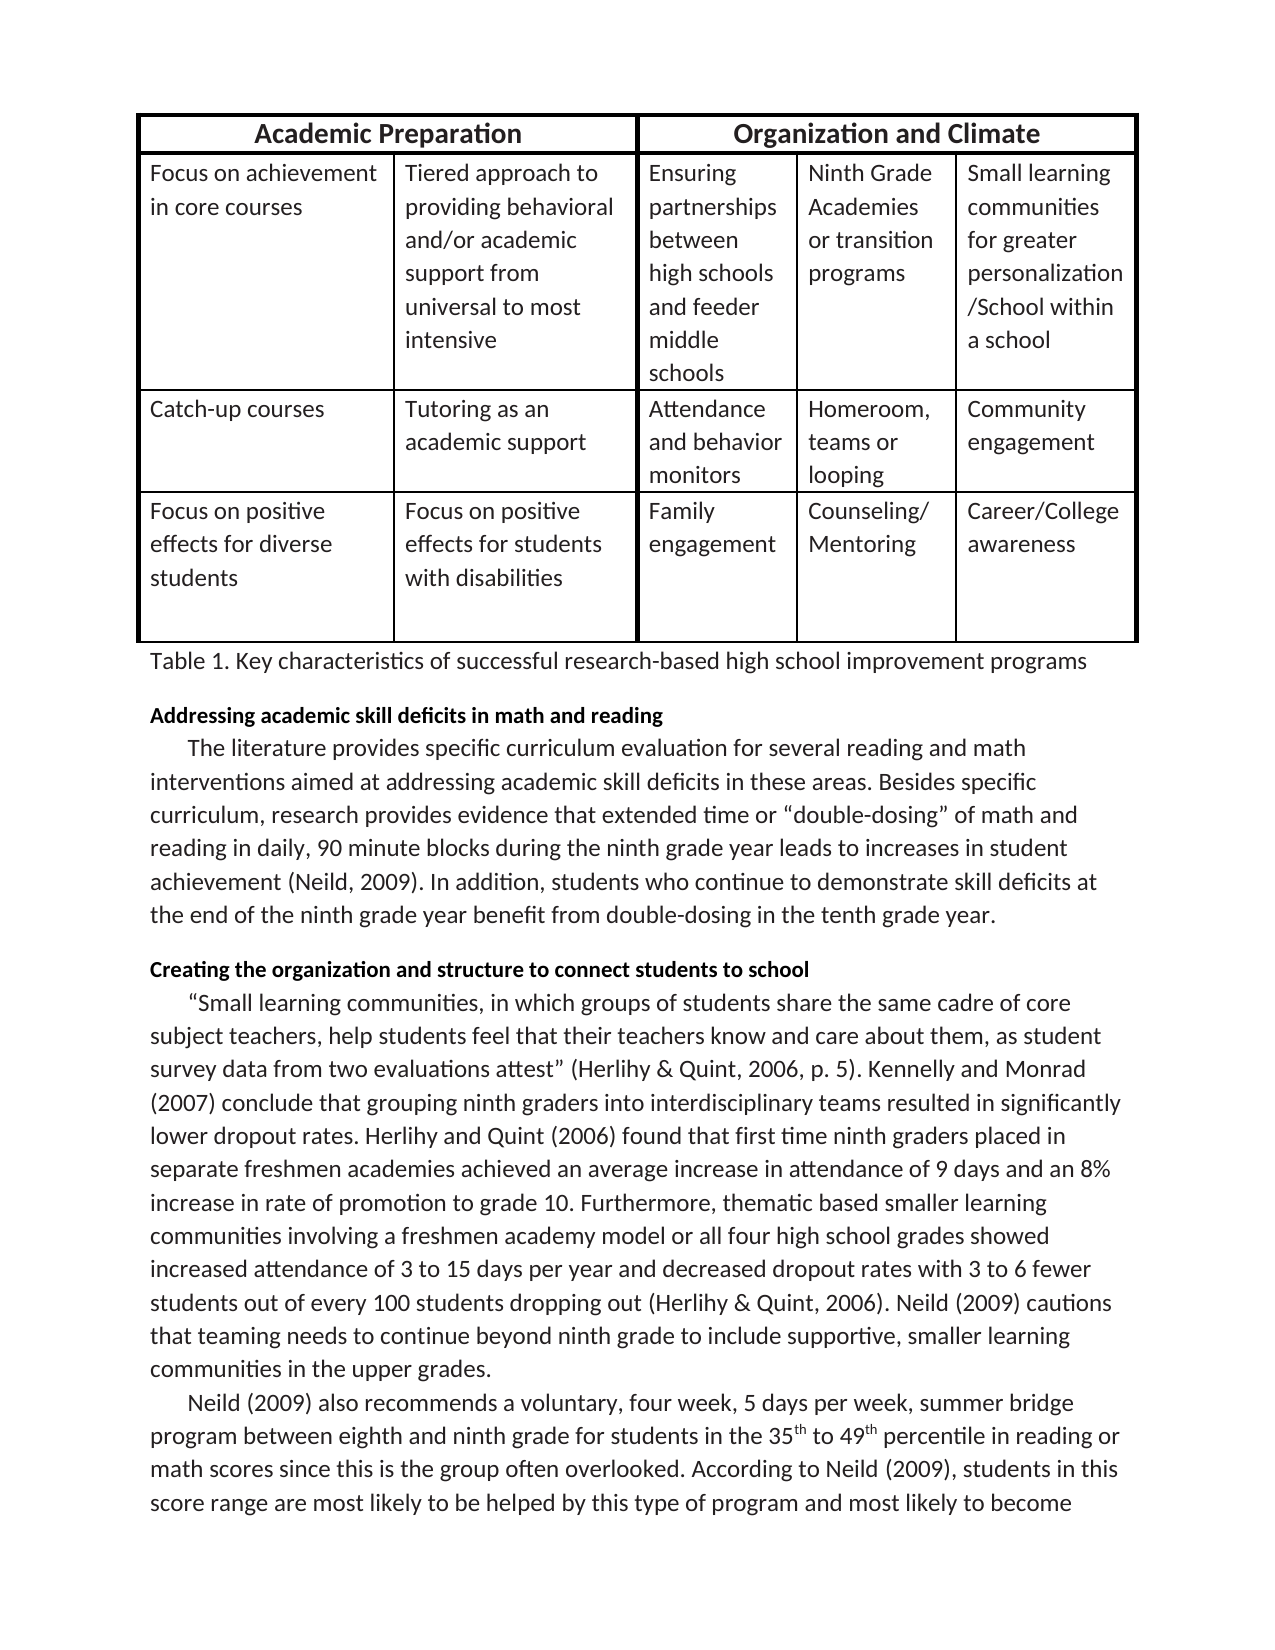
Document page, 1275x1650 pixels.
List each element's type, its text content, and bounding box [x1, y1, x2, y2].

table_cell Tutoring as an academic support [395, 391, 635, 491]
table_cell Homeroom, teams or looping [798, 391, 955, 491]
table_cell Focus on positive effects for diverse students [141, 493, 393, 641]
table_cell Career/College awareness [957, 493, 1134, 641]
table_cell Tiered approach to providing behavioral and/or academic support from universal to most intensive [395, 155, 635, 388]
table_cell Ninth Grade Academies or transition programs [798, 155, 955, 388]
table_cell Counseling/Mentoring [798, 493, 955, 641]
table_cell Focus on achievement in core courses [141, 155, 393, 388]
text Table 1. Key characteristics of successful research-based high school improvement programs [150, 643, 1125, 676]
table_header Academic Preparation [141, 117, 635, 151]
subtitle Addressing academic skill deficits in math and reading [150, 697, 1125, 730]
table_cell Focus on positive effects for students with disabilities [395, 493, 635, 641]
table_cell Small learning communities for greater personalization/School within a school [957, 155, 1134, 388]
subtitle Creating the organization and structure to connect students to school [150, 951, 1125, 984]
text The literature provides specific curriculum evaluation for several reading and math interventions aimed at addressing academic skill deficits in these areas. Besides specific curriculum, research provides evidence that extended time or “double-dosing” of math and reading in daily, 90 minute blocks during the ninth grade year leads to increases in student achievement . In addition, students who continue to demonstrate skill deficits at the end of the ninth grade year benefit from double-dosing in the tenth grade year. [150, 730, 1125, 930]
table_cell Community engagement [957, 391, 1134, 491]
table_cell Catch-up courses [141, 391, 393, 491]
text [150, 1384, 1125, 1518]
table_cell Family engagement [640, 493, 796, 641]
text “Small learning communities, in which groups of students share the same cadre of core subject teachers, help students feel that their teachers know and care about them, as student survey data from two evaluations attest” . Kennelly and Monrad conclude that grouping ninth graders into interdisciplinary teams resulted in significantly lower dropout rates. Herlihy and Quint found that first time ninth graders placed in separate freshmen academies achieved an average increase in attendance of 9 days and an 8% increase in rate of promotion to grade 10. Furthermore, thematic based smaller learning communities involving a freshmen academy model or all four high school grades showed increased attendance of 3 to 15 days per year and decreased dropout rates with 3 to 6 fewer students out of every 100 students dropping out . Neild cautions that teaming needs to continue beyond ninth grade to include supportive, smaller learning communities in the upper grades. [150, 984, 1125, 1384]
table_cell Ensuring partnerships between high schools and feeder middle schools [640, 155, 796, 388]
table_cell Attendance and behavior monitors [640, 391, 796, 491]
table_header Organization and Climate [640, 117, 1134, 151]
